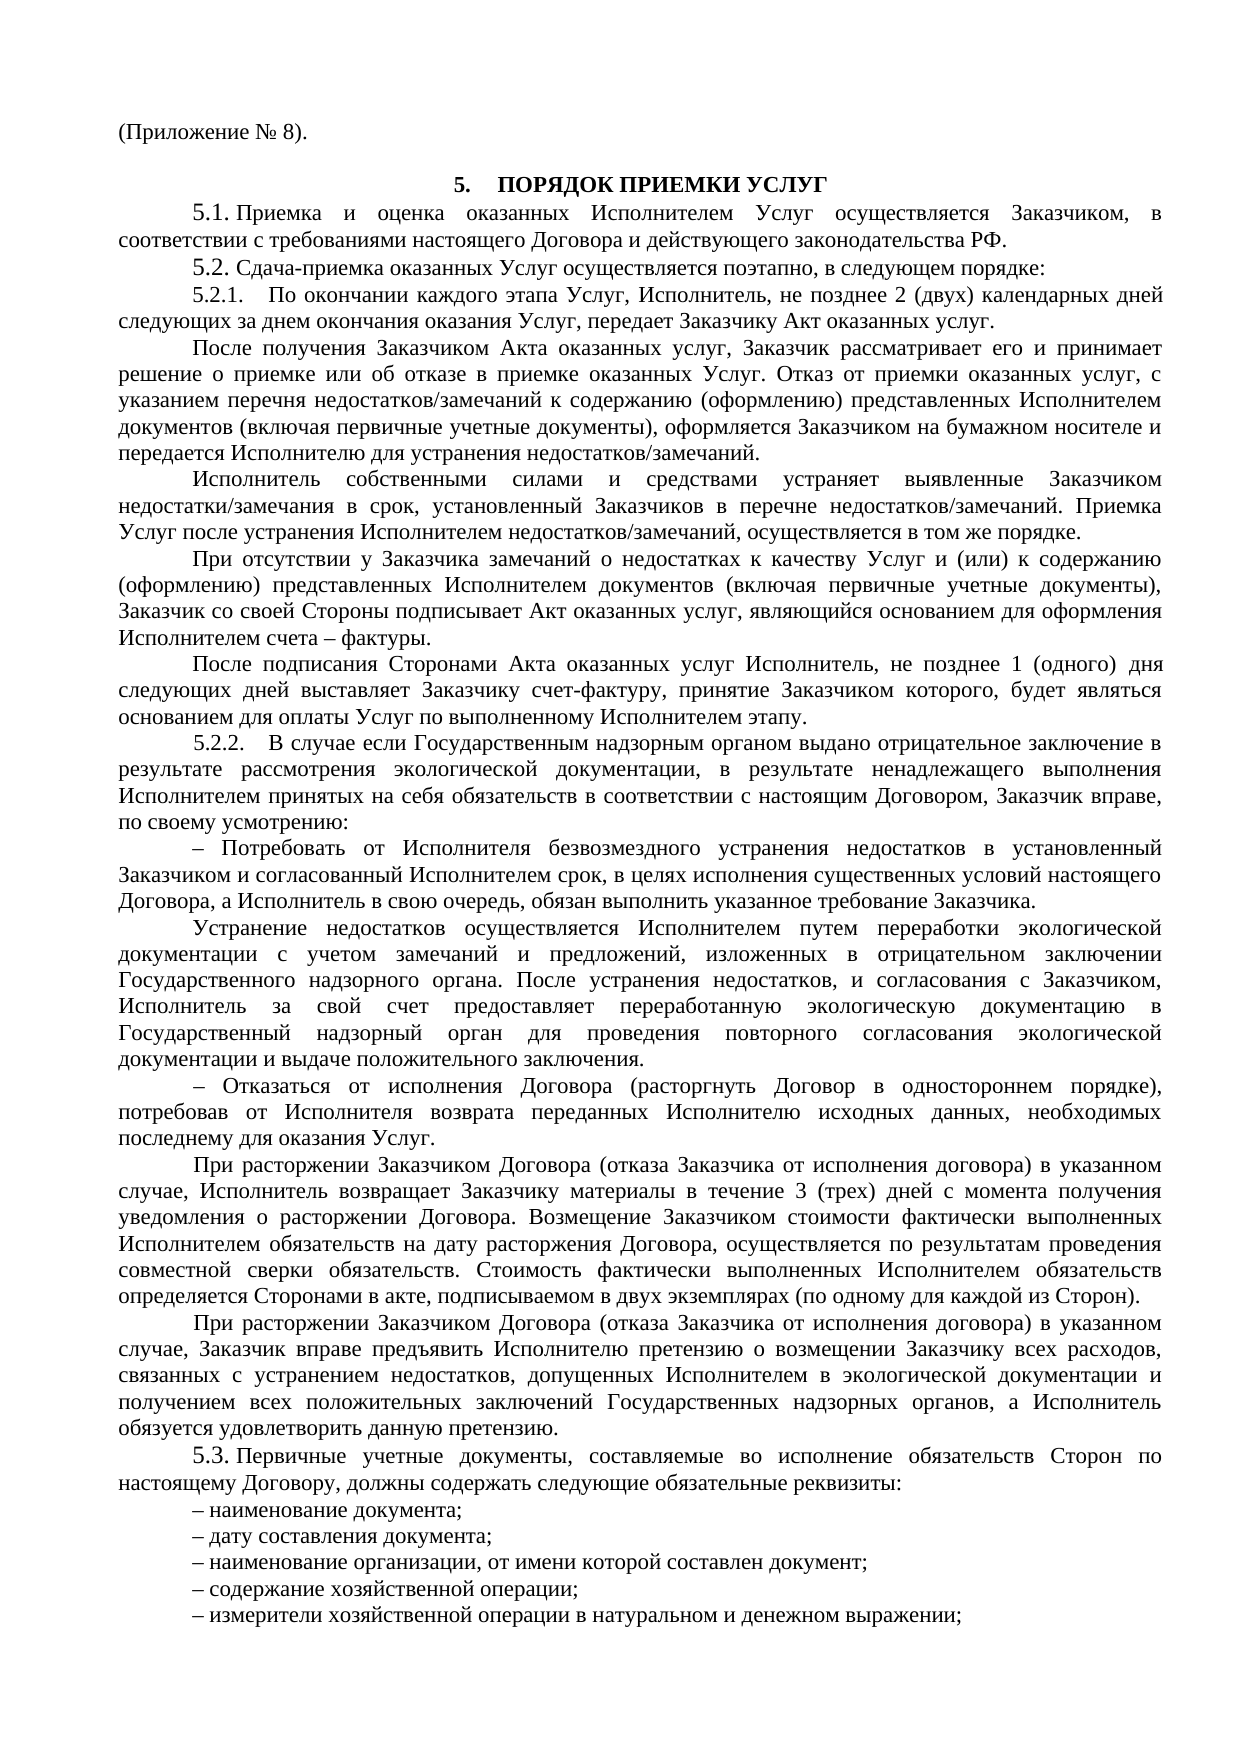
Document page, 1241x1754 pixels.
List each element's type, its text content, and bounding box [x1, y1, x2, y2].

text Исполнитель собственными силами и средствами устраняет выявленные Заказчиком недостатки/замечания в срок, установленный Заказчиков в перечне недостатков/замечаний. Приемка Услуг после устранения Исполнителем недостатков/замечаний, осуществляется в том же порядке. [118, 466, 1163, 544]
list ПОРЯДОК ПРИЕМКИ УСЛУГ [118, 171, 1163, 197]
list По окончании каждого этапа Услуг, Исполнитель, не позднее 2 (двух) календарных дней следующих за днем окончания оказания Услуг, передает Заказчику Акт оказанных услуг. [118, 281, 1163, 334]
text – содержание хозяйственной операции; [118, 1575, 1163, 1601]
list Приемка и оценка оказанных Исполнителем Услуг осуществляется Заказчиком, в соответствии с требованиями настоящего Договора и действующего законодательства РФ. [118, 197, 1163, 252]
text – дату составления документа; [118, 1522, 1163, 1548]
text – наименование документа; [118, 1496, 1163, 1522]
text При расторжении Заказчиком Договора (отказа Заказчика от исполнения договора) в указанном случае, Исполнитель возвращает Заказчику материалы в течение 3 (трех) дней с момента получения уведомления о расторжении Договора. Возмещение Заказчиком стоимости фактически выполненных Исполнителем обязательств на дату расторжения Договора, осуществляется по результатам проведения совместной сверки обязательств. Стоимость фактически выполненных Исполнителем обязательств определяется Сторонами в акте, подписываемом в двух экземплярах (по одному для каждой из Сторон). [118, 1151, 1163, 1309]
text При расторжении Заказчиком Договора (отказа Заказчика от исполнения договора) в указанном случае, Заказчик вправе предъявить Исполнителю претензию о возмещении Заказчику всех расходов, связанных с устранением недостатков, допущенных Исполнителем в экологической документации и получением всех положительных заключений Государственных надзорных органов, а Исполнитель обязуется удовлетворить данную претензию. [118, 1309, 1163, 1441]
text После получения Заказчиком Акта оказанных услуг, Заказчик рассматривает его и принимает решение о приемке или об отказе в приемке оказанных Услуг. Отказ от приемки оказанных услуг, с указанием перечня недостатков/замечаний к содержанию (оформлению) представленных Исполнителем документов (включая первичные учетные документы), оформляется Заказчиком на бумажном носителе и передается Исполнителю для устранения недостатков/замечаний. [118, 334, 1163, 466]
list Сдача-приемка оказанных Услуг осуществляется поэтапно, в следующем порядке: [118, 252, 1163, 281]
text – Потребовать от Исполнителя безвозмездного устранения недостатков в установленный Заказчиком и согласованный Исполнителем срок, в целях исполнения существенных условий настоящего Договора, а Исполнитель в свою очередь, обязан выполнить указанное требование Заказчика. [118, 834, 1163, 913]
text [118, 118, 1163, 144]
text – наименование организации, от имени которой составлен документ; [118, 1548, 1163, 1575]
list В случае если Государственным надзорным органом выдано отрицательное заключение в результате рассмотрения экологической документации, в результате ненадлежащего выполнения Исполнителем принятых на себя обязательств в соответствии с настоящим Договором, Заказчик вправе, по своему усмотрению: [118, 729, 1163, 834]
text При отсутствии у Заказчика замечаний о недостатках к качеству Услуг и (или) к содержанию (оформлению) представленных Исполнителем документов (включая первичные учетные документы), Заказчик со своей Стороны подписывает Акт оказанных услуг, являющийся основанием для оформления Исполнителем счета – фактуры. [118, 544, 1163, 650]
list Первичные учетные документы, составляемые во исполнение обязательств Сторон по настоящему Договору, должны содержать следующие обязательные реквизиты: [118, 1441, 1163, 1496]
text После подписания Сторонами Акта оказанных услуг Исполнитель, не позднее 1 (одного) дня следующих дней выставляет Заказчику счет-фактуру, принятие Заказчиком которого, будет являться основанием для оплаты Услуг по выполненному Исполнителем этапу. [118, 650, 1163, 729]
text Устранение недостатков осуществляется Исполнителем путем переработки экологической документации с учетом замечаний и предложений, изложенных в отрицательном заключении Государственного надзорного органа. После устранения недостатков, и согласования с Заказчиком, Исполнитель за свой счет предоставляет переработанную экологическую документацию в Государственный надзорный орган для проведения повторного согласования экологической документации и выдаче положительного заключения. [118, 913, 1163, 1072]
text – Отказаться от исполнения Договора (расторгнуть Договор в одностороннем порядке), потребовав от Исполнителя возврата переданных Исполнителю исходных данных, необходимых последнему для оказания Услуг. [118, 1072, 1163, 1151]
text – измерители хозяйственной операции в натуральном и денежном выражении; [118, 1601, 1163, 1627]
